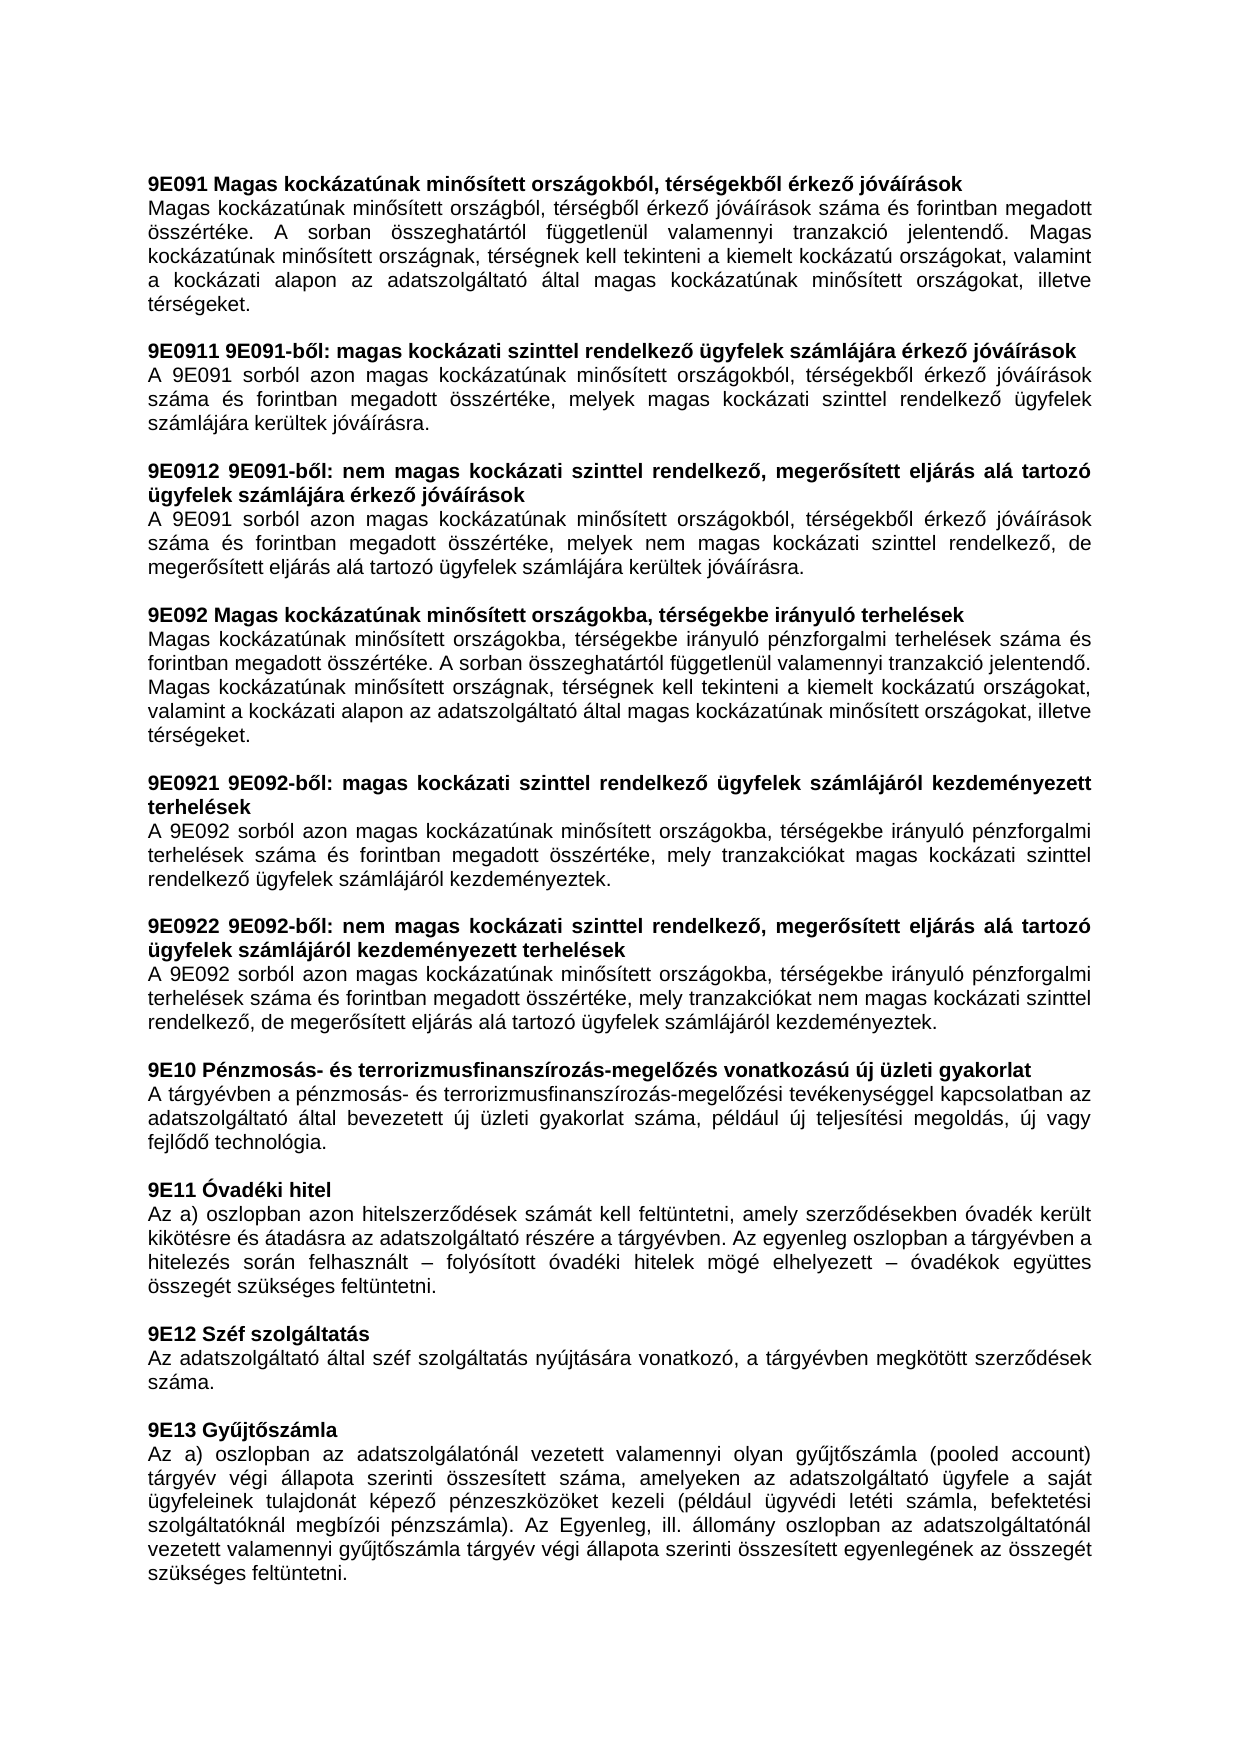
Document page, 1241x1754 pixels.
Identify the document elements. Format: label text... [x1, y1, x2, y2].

text Az a) oszlopban azon hitelszerződések számát kell feltüntetni, amely szerződésekben óvadék került kikötésre és átadásra az adatszolgáltató részére a tárgyévben. Az egyenleg oszlopban a tárgyévben a hitelezés során felhasznált – folyósított óvadéki hitelek mögé elhelyezett – óvadékok együttes összegét szükséges feltüntetni. [148, 1202, 1093, 1298]
text A tárgyévben a pénzmosás- és terrorizmusfinanszírozás-megelőzési tevékenységgel kapcsolatban az adatszolgáltató által bevezetett új üzleti gyakorlat száma, például új teljesítési megoldás, új vagy fejlődő technológia. [148, 1082, 1093, 1154]
text 9E10 Pénzmosás- és terrorizmusfinanszírozás-megelőzés vonatkozású új üzleti gyakorlat [148, 1058, 1093, 1082]
text A 9E092 sorból azon magas kockázatúnak minősített országokba, térségekbe irányuló pénzforgalmi terhelések száma és forintban megadott összértéke, mely tranzakciókat nem magas kockázati szinttel rendelkező, de megerősített eljárás alá tartozó ügyfelek számlájáról kezdeményeztek. [148, 962, 1093, 1034]
text 9E12 Széf szolgáltatás [148, 1322, 1093, 1346]
text 9E0922 9E092-ből: nem magas kockázati szinttel rendelkező, megerősített eljárás alá tartozó ügyfelek számlájáról kezdeményezett terhelések [148, 914, 1093, 962]
text A 9E092 sorból azon magas kockázatúnak minősített országokba, térségekbe irányuló pénzforgalmi terhelések száma és forintban megadott összértéke, mely tranzakciókat magas kockázati szinttel rendelkező ügyfelek számlájáról kezdeményeztek. [148, 818, 1093, 890]
text Az a) oszlopban az adatszolgálatónál vezetett valamennyi olyan gyűjtőszámla (pooled account) tárgyév végi állapota szerinti összesített száma, amelyeken az adatszolgáltató ügyfele a saját ügyfeleinek tulajdonát képező pénzeszközöket kezeli (például ügyvédi letéti számla, befektetési szolgáltatóknál megbízói pénzszámla). Az Egyenleg, ill. állomány oszlopban az adatszolgáltatónál vezetett valamennyi gyűjtőszámla tárgyév végi állapota szerinti összesített egyenlegének az összegét szükséges feltüntetni. [148, 1441, 1093, 1585]
text 9E0921 9E092-ből: magas kockázati szinttel rendelkező ügyfelek számlájáról kezdeményezett terhelések [148, 771, 1093, 818]
text 9E092 Magas kockázatúnak minősített országokba, térségekbe irányuló terhelések [148, 603, 1093, 627]
text 9E11 Óvadéki hitel [148, 1178, 1093, 1202]
text Magas kockázatúnak minősített országokba, térségekbe irányuló pénzforgalmi terhelések száma és forintban megadott összértéke. A sorban összeghatártól függetlenül valamennyi tranzakció jelentendő. Magas kockázatúnak minősített országnak, térségnek kell tekinteni a kiemelt kockázatú országokat, valamint a kockázati alapon az adatszolgáltató által magas kockázatúnak minősített országokat, illetve térségeket. [148, 627, 1093, 747]
text 9E091 Magas kockázatúnak minősített országokból, térségekből érkező jóváírások [148, 172, 1093, 196]
text A 9E091 sorból azon magas kockázatúnak minősített országokból, térségekből érkező jóváírások száma és forintban megadott összértéke, melyek nem magas kockázati szinttel rendelkező, de megerősített eljárás alá tartozó ügyfelek számlájára kerültek jóváírásra. [148, 507, 1093, 579]
text 9E13 Gyűjtőszámla [148, 1417, 1093, 1441]
text A 9E091 sorból azon magas kockázatúnak minősített országokból, térségekből érkező jóváírások száma és forintban megadott összértéke, melyek magas kockázati szinttel rendelkező ügyfelek számlájára kerültek jóváírásra. [148, 363, 1093, 435]
text Az adatszolgáltató által széf szolgáltatás nyújtására vonatkozó, a tárgyévben megkötött szerződések száma. [148, 1346, 1093, 1393]
text 9E0912 9E091-ből: nem magas kockázati szinttel rendelkező, megerősített eljárás alá tartozó ügyfelek számlájára érkező jóváírások [148, 459, 1093, 507]
text 9E0911 9E091-ből: magas kockázati szinttel rendelkező ügyfelek számlájára érkező jóváírások [148, 339, 1093, 363]
text Magas kockázatúnak minősített országból, térségből érkező jóváírások száma és forintban megadott összértéke. A sorban összeghatártól függetlenül valamennyi tranzakció jelentendő. Magas kockázatúnak minősített országnak, térségnek kell tekinteni a kiemelt kockázatú országokat, valamint a kockázati alapon az adatszolgáltató által magas kockázatúnak minősített országokat, illetve térségeket. [148, 196, 1093, 315]
